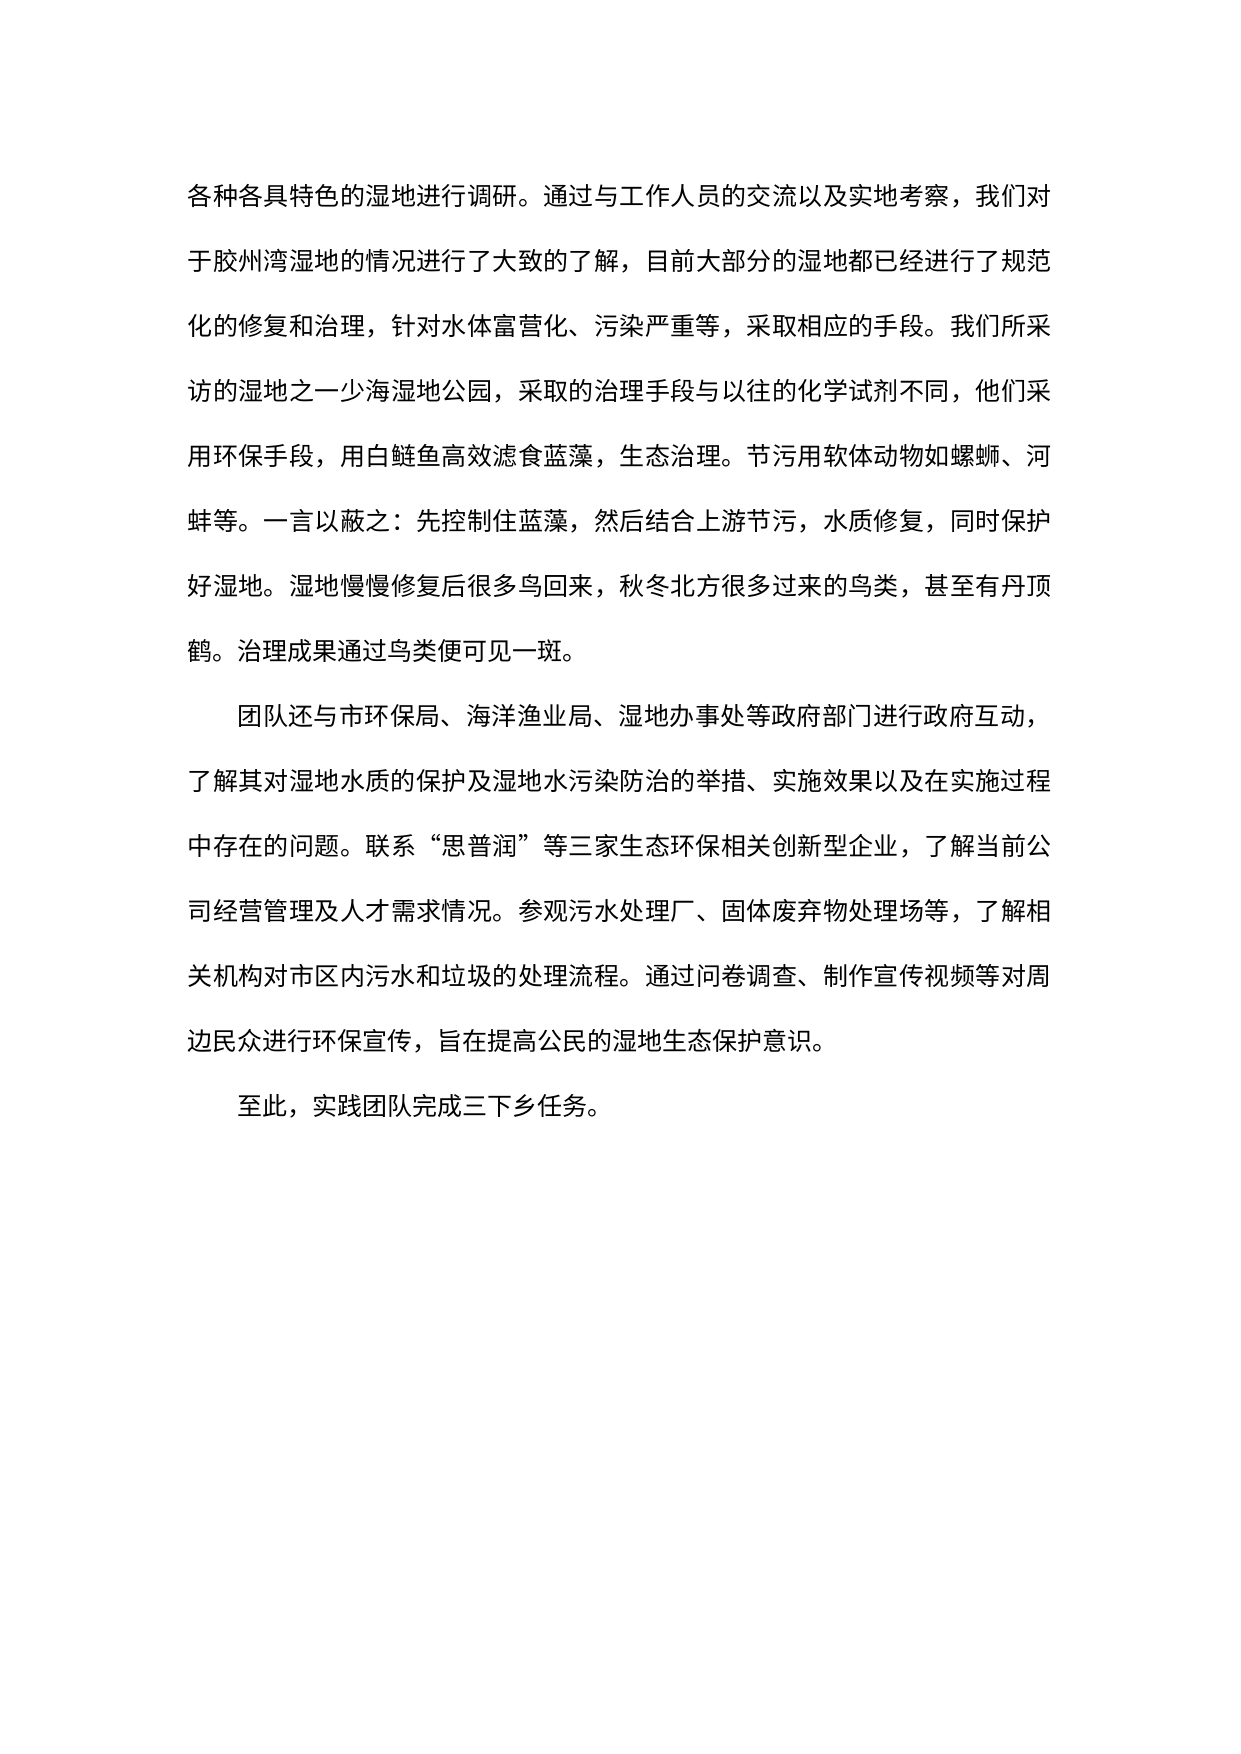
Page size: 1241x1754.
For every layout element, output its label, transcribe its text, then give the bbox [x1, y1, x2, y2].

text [187, 162, 1053, 682]
text 至此，实践团队完成三下乡任务。 [187, 1072, 1053, 1137]
text 团队还与市环保局、海洋渔业局、湿地办事处等政府部门进行政府互动，了解其对湿地水质的保护及湿地水污染防治的举措、实施效果以及在实施过程中存在的问题。联系“思普润”等三家生态环保相关创新型企业，了解当前公司经营管理及人才需求情况。参观污水处理厂、固体废弃物处理场等，了解相关机构对市区内污水和垃圾的处理流程。通过问卷调查、制作宣传视频等对周边民众进行环保宣传，旨在提高公民的湿地生态保护意识。 [187, 682, 1053, 1072]
